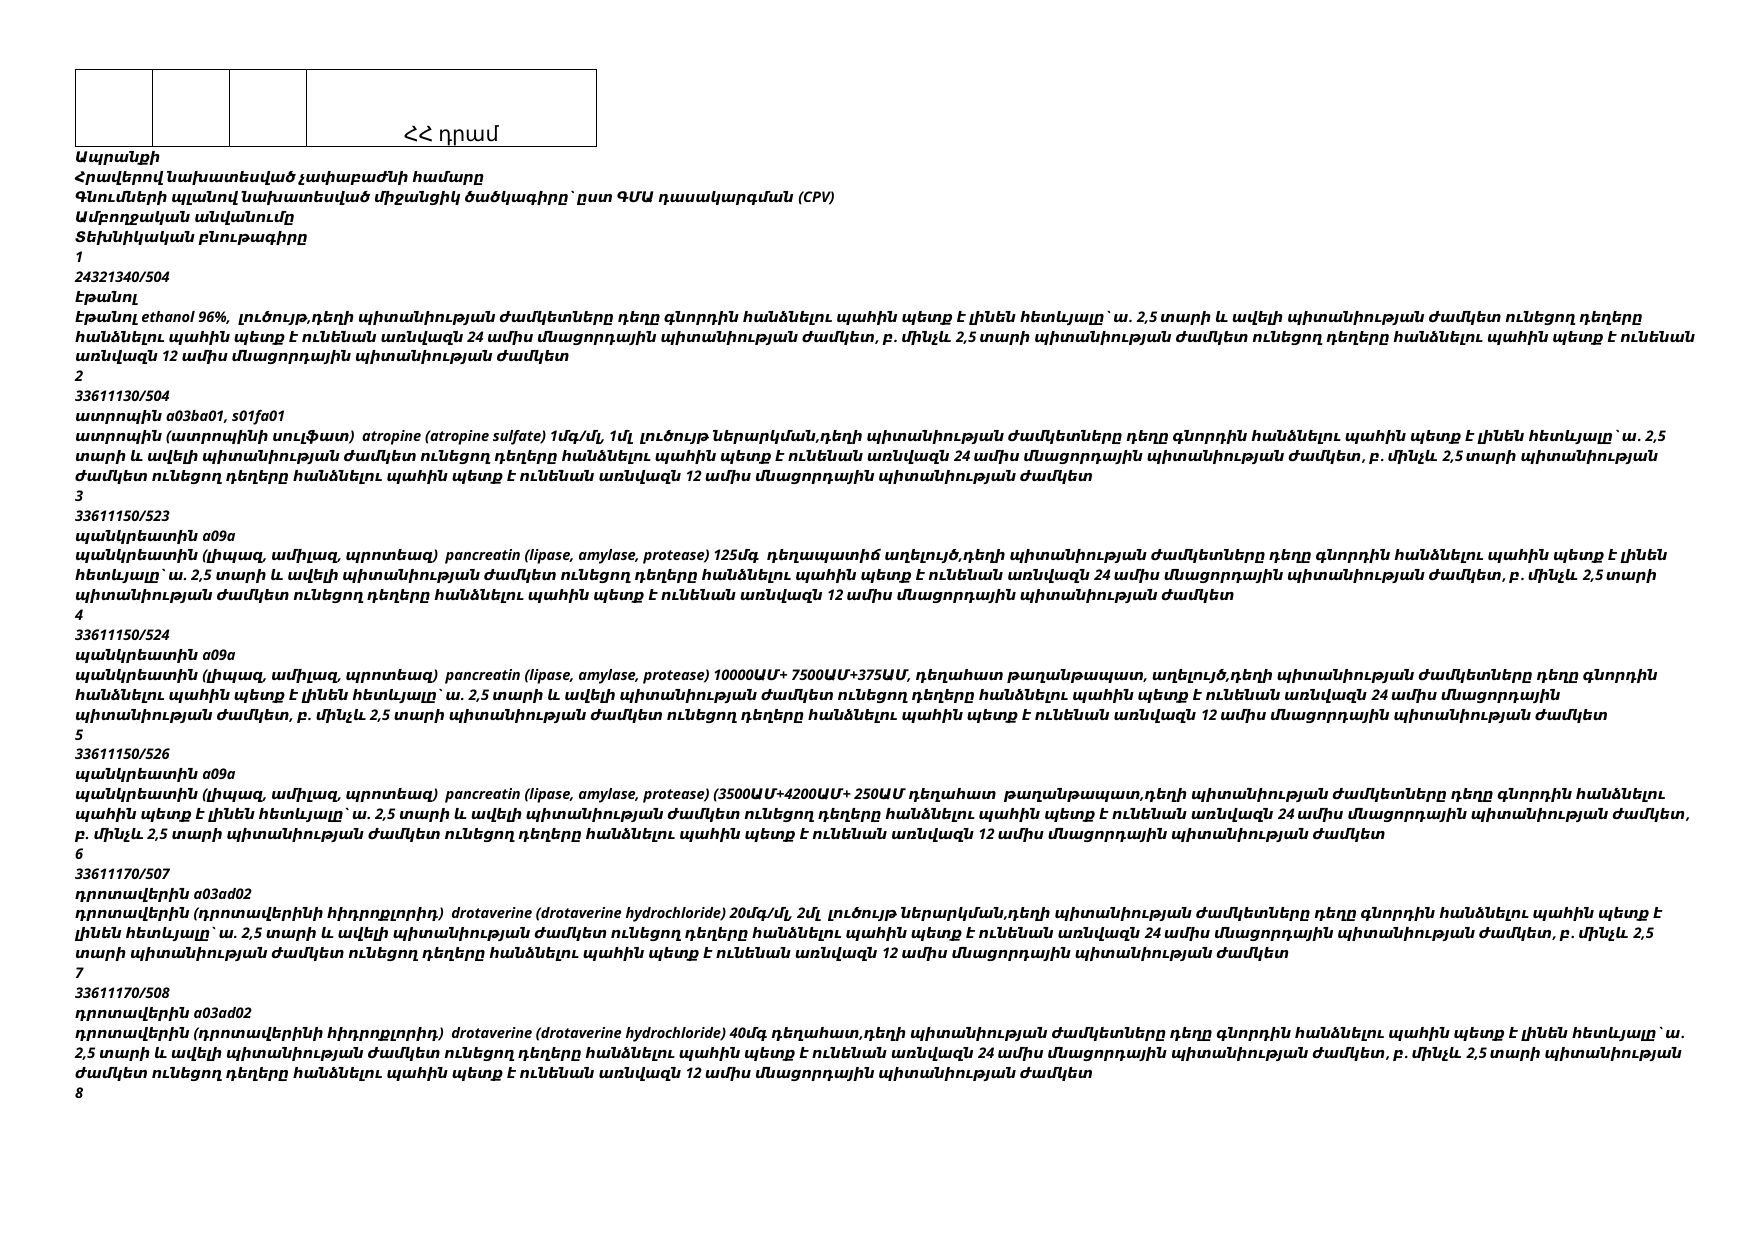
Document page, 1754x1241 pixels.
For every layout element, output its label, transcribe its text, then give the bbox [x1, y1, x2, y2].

text ՀՀ դրամ [317, 70, 585, 146]
